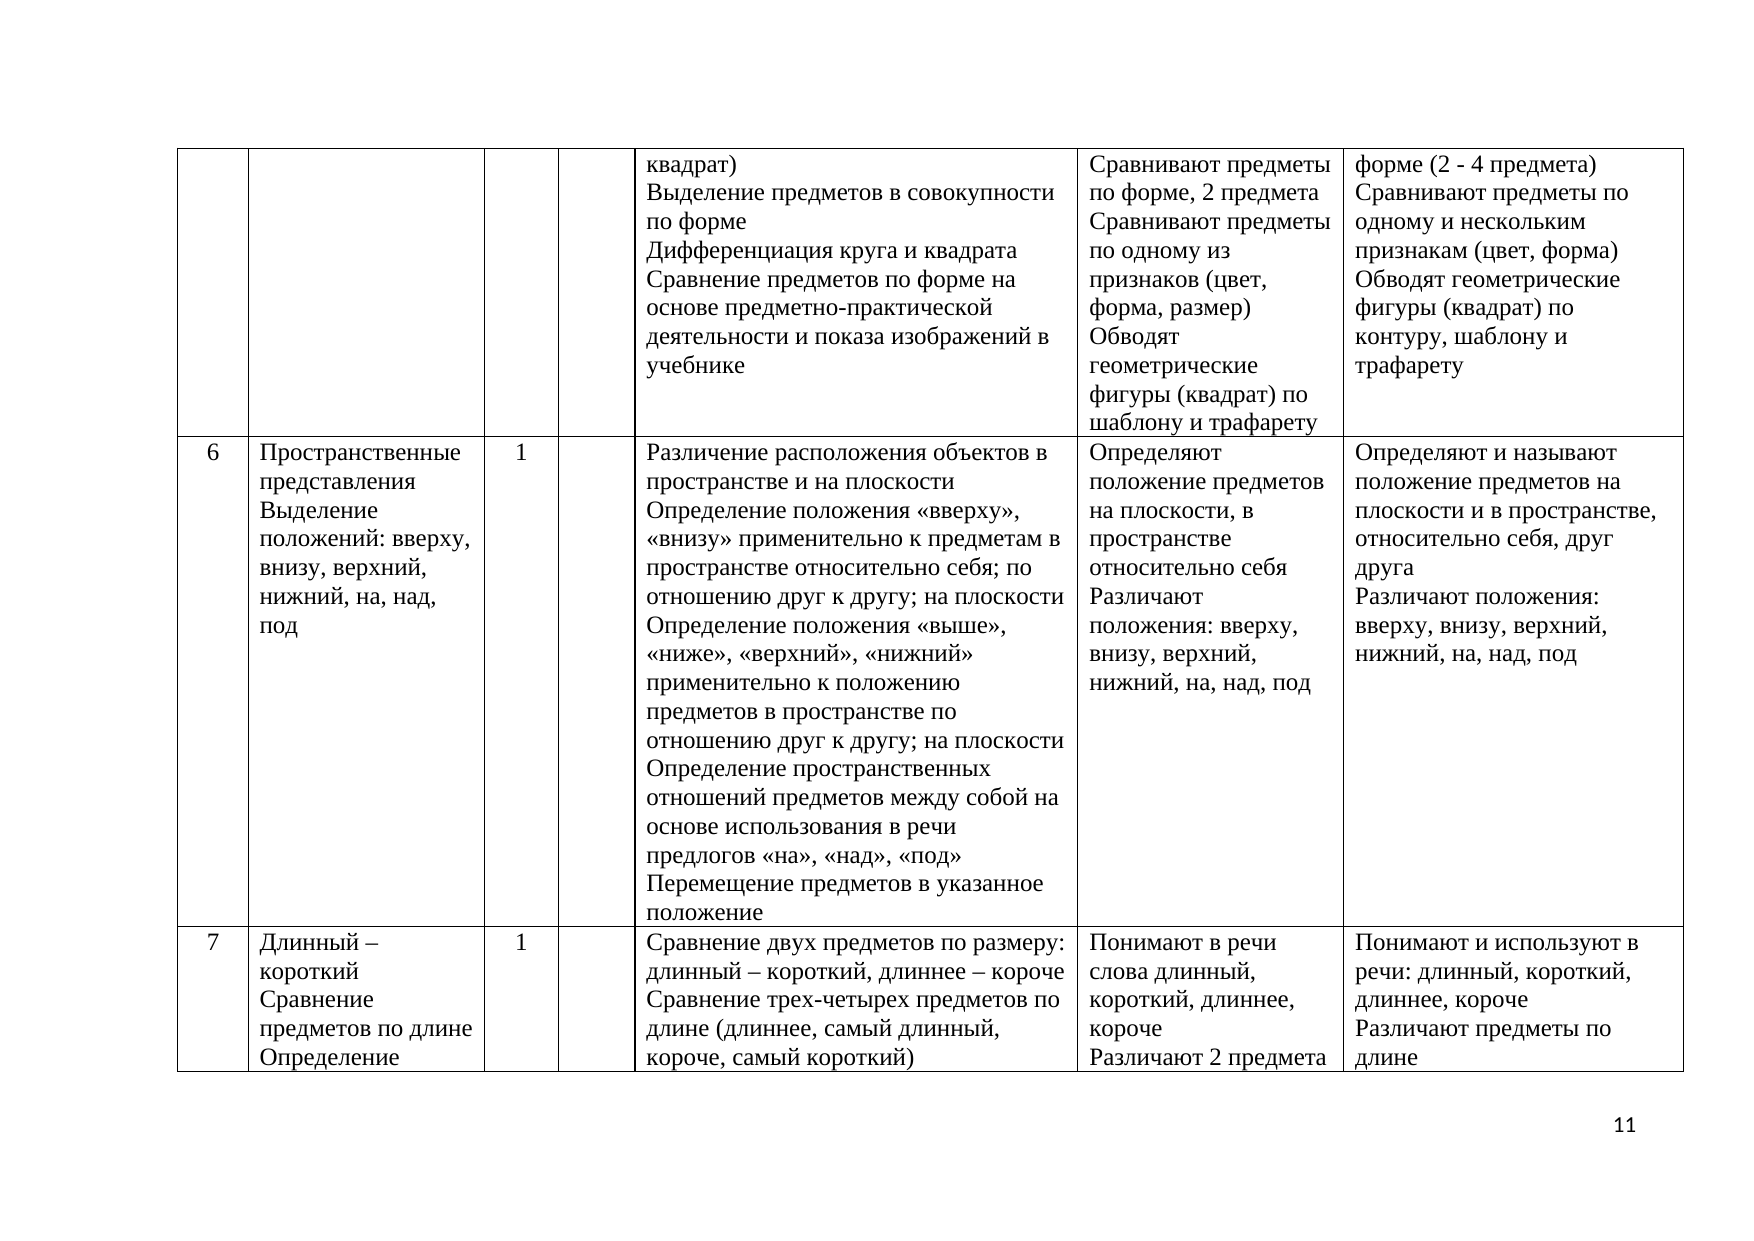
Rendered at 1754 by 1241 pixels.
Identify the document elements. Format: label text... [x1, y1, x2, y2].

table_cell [249, 149, 484, 436]
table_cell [1344, 149, 1683, 436]
table_cell 6 [178, 437, 248, 926]
table_cell 7 [178, 927, 248, 1071]
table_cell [636, 927, 1077, 1071]
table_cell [1344, 927, 1683, 1071]
table_cell 5 [178, 149, 248, 436]
table_cell Различение расположения объектов в пространстве и на плоскости Определение положения «вверху», «внизу» применительно к предметам в пространстве относительно себя; по отношению друг к другу; на плоскости Определение положения «выше», «ниже», «верхний», «нижний» применительно к положению предметов в пространстве по отношению друг к другу; на плоскости Определение пространственных отношений предметов между собой на основе использования в речи предлогов «на», «над», «под» Перемещение предметов в указанное положение [636, 437, 1077, 926]
table_cell [559, 437, 634, 926]
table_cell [636, 149, 1077, 436]
table_cell 1 [485, 437, 558, 926]
table_cell Пространственные представления Выделение положений: вверху, внизу, верхний, нижний, на, над, под [249, 437, 484, 926]
table_cell Определяют и называют положение предметов на плоскости и в пространстве, относительно себя, друг друга Различают положения: вверху, внизу, верхний, нижний, на, над, под [1344, 437, 1683, 926]
table_cell 1 [485, 927, 558, 1071]
table_cell 1 [485, 149, 558, 436]
table_cell [559, 927, 634, 1071]
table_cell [1078, 927, 1343, 1071]
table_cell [249, 927, 484, 1071]
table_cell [1078, 149, 1343, 436]
table_cell Определяют положение предметов на плоскости, в пространстве относительно себя Различают положения: вверху, внизу, верхний, нижний, на, над, под [1078, 437, 1343, 926]
table_cell [559, 149, 634, 436]
